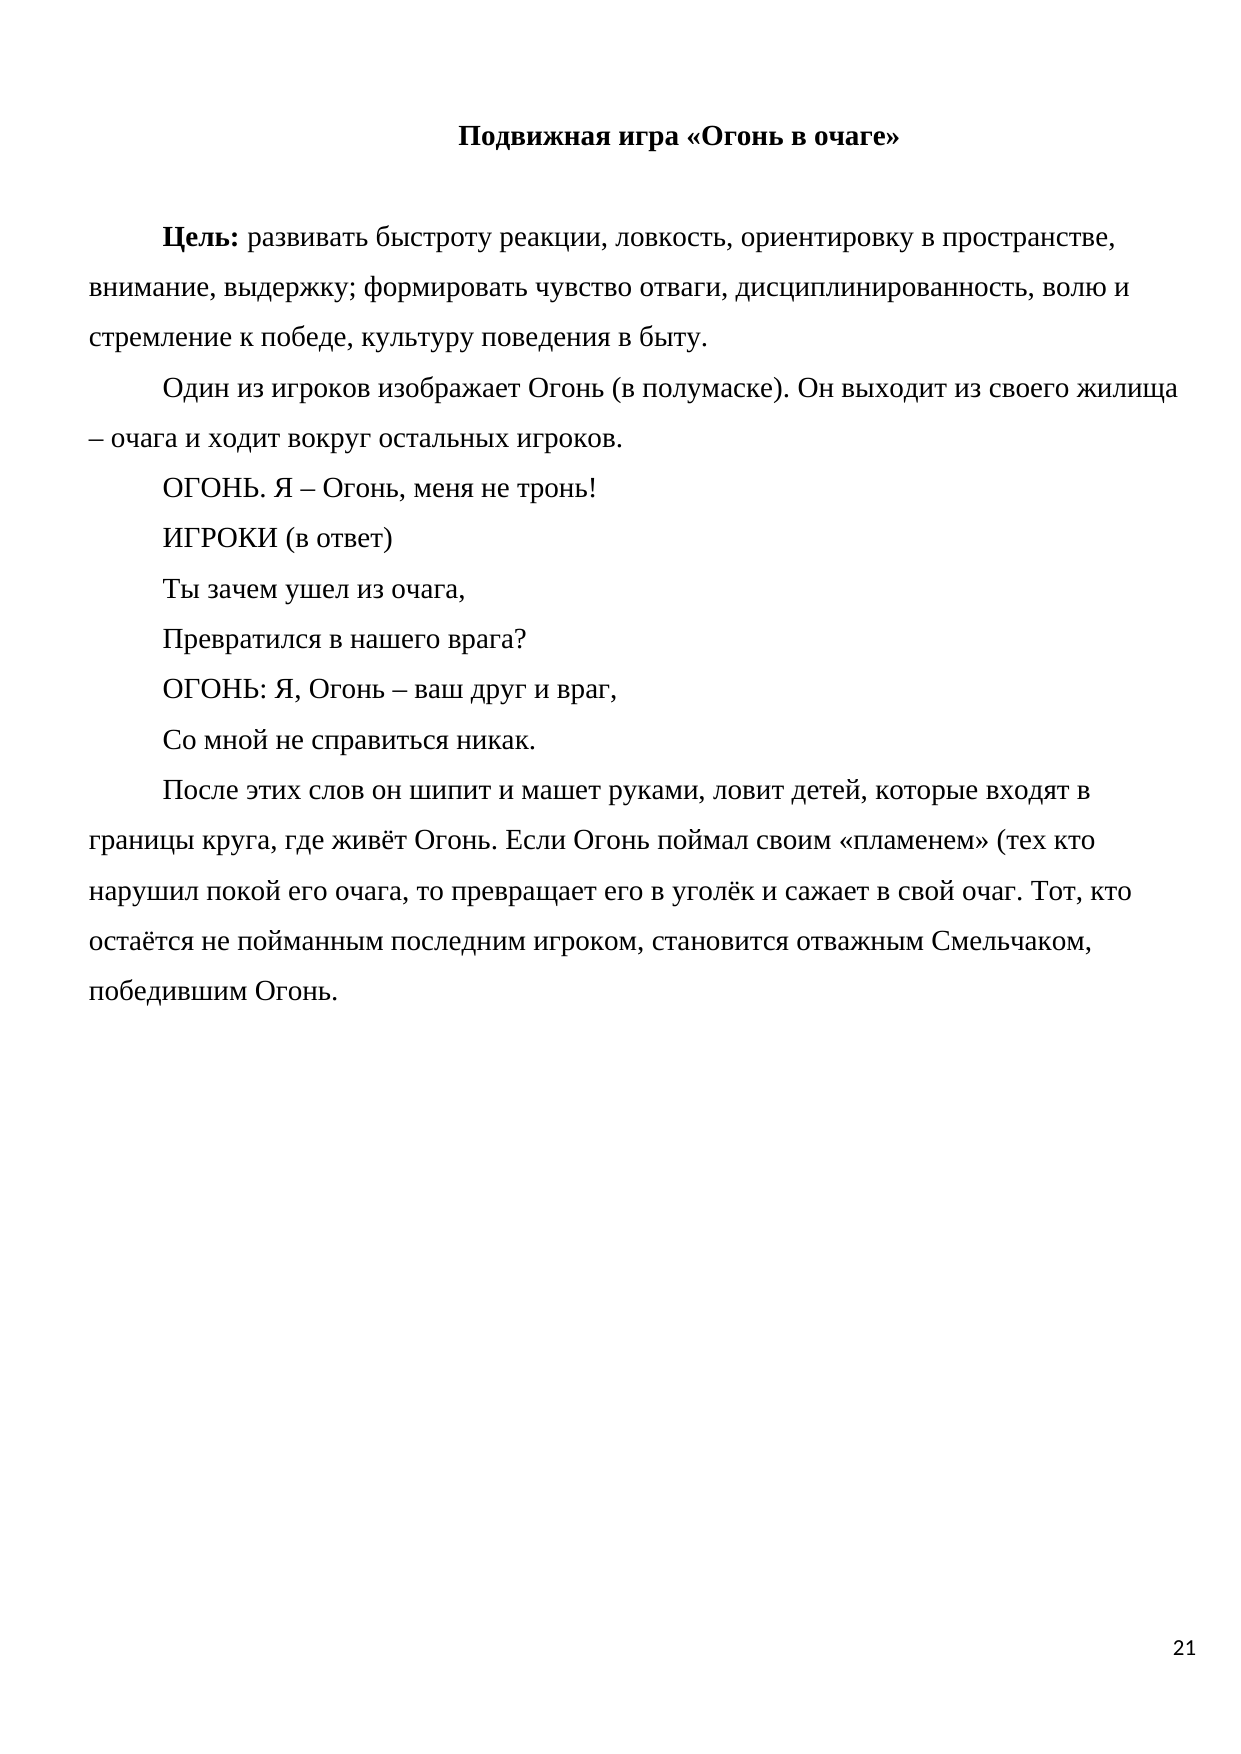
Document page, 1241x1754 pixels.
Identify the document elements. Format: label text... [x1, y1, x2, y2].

text ИГРОКИ (в ответ) [89, 521, 1196, 554]
text Один из игроков изображает Огонь (в полумаске). Он выходит из своего жилища – очага и ходит вокруг остальных игроков. [89, 370, 1196, 453]
text После этих слов он шипит и машет руками, ловит детей, которые входят в границы круга, где живёт Огонь. Если Огонь поймал своим «пламенем» (тех кто нарушил покой его очага, то превращает его в уголёк и сажает в свой очаг. Тот, кто остаётся не пойманным последним игроком, становится отважным Смельчаком, победившим Огонь. [89, 772, 1196, 1007]
text Превратился в нашего врага? [89, 621, 1196, 655]
text Цель: развивать быстроту реакции, ловкость, ориентировку в пространстве, внимание, выдержку; формировать чувство отваги, дисциплинированность, волю и стремление к победе, культуру поведения в быту. [89, 219, 1196, 353]
text Со мной не справиться никак. [89, 722, 1196, 755]
text ОГОНЬ. Я – Огонь, меня не тронь! [89, 470, 1196, 504]
text Подвижная игра «Огонь в очаге» [89, 118, 1196, 152]
text ОГОНЬ: Я, Огонь – ваш друг и враг, [89, 672, 1196, 705]
text Ты зачем ушел из очага, [89, 571, 1196, 604]
